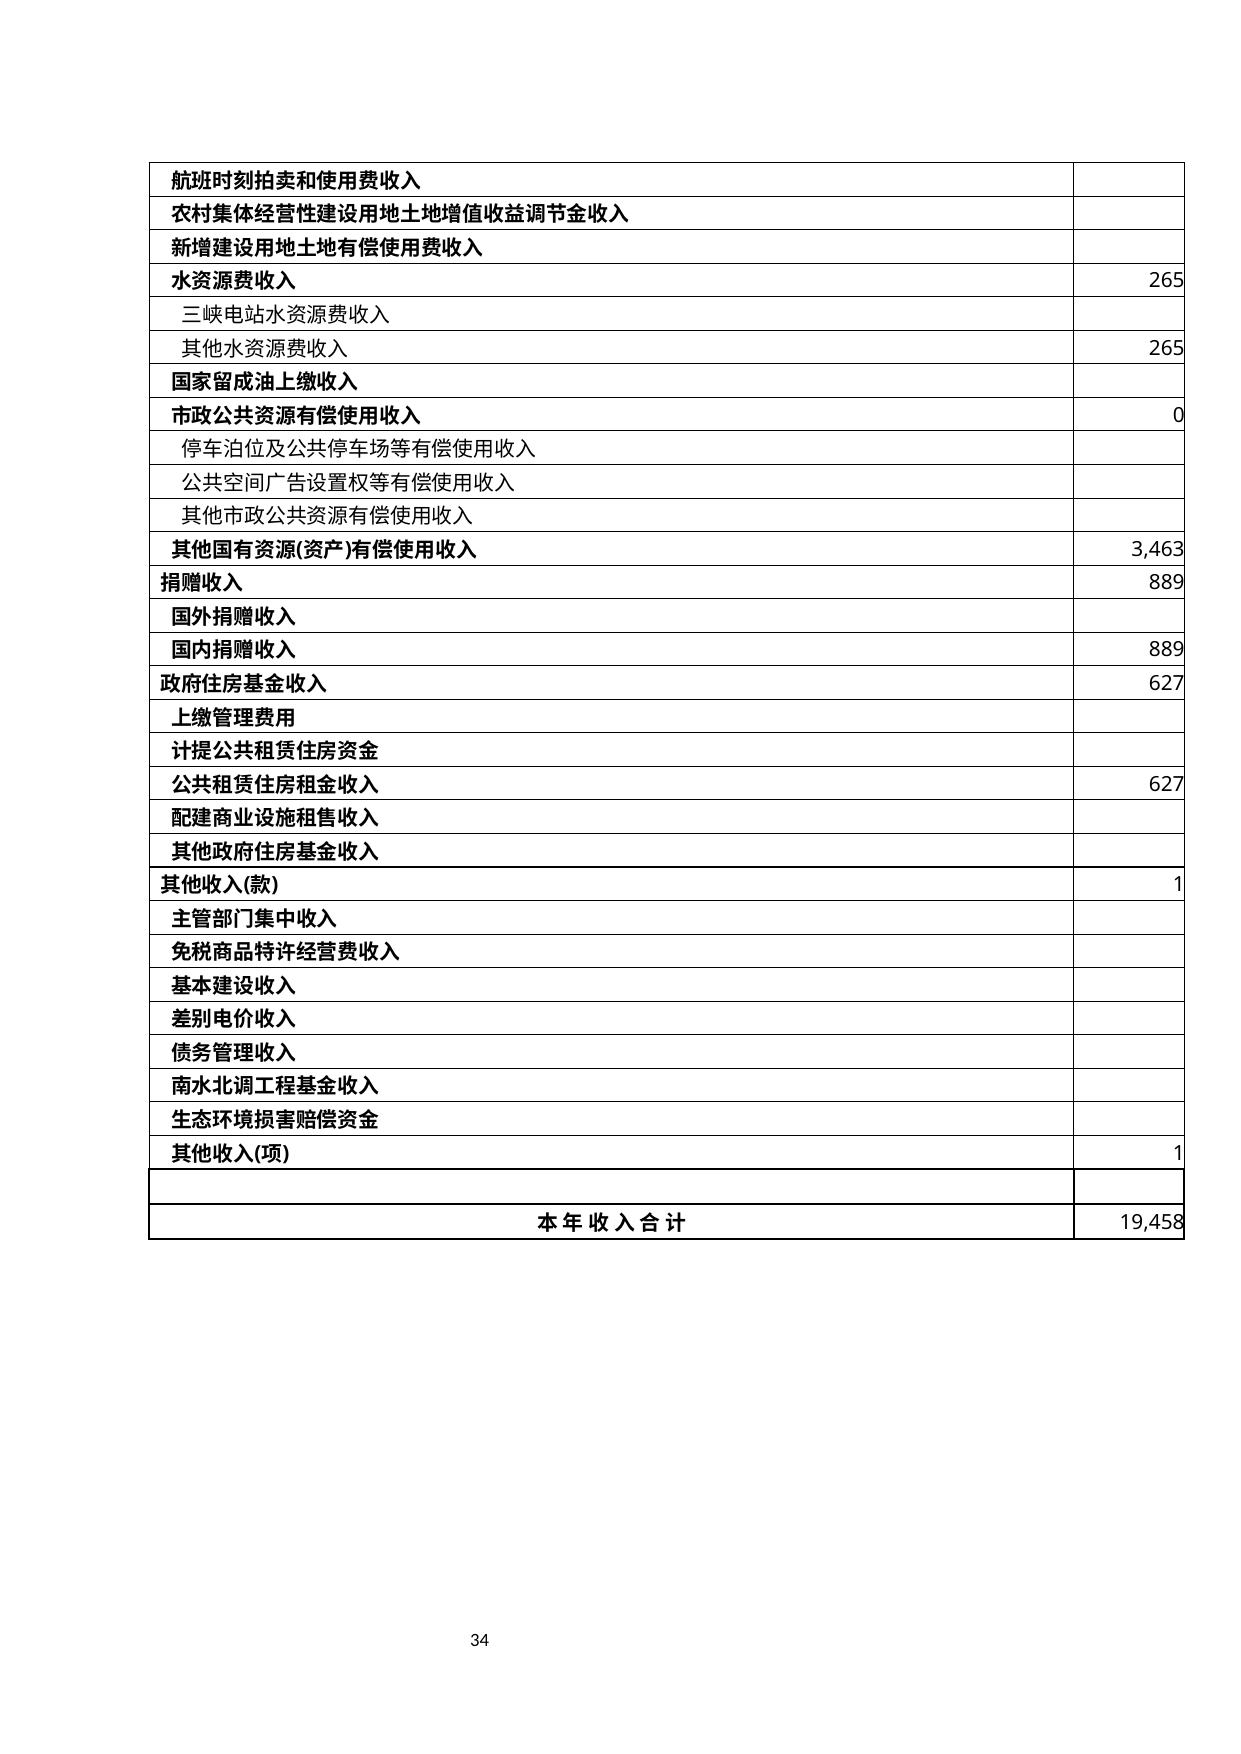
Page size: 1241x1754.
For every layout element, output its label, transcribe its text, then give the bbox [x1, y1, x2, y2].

table_cell [1074, 901, 1184, 933]
table_cell 水资源费收入 [150, 264, 1073, 296]
table_cell 捐赠收入 [150, 566, 1073, 598]
table_cell [1074, 935, 1184, 967]
table_cell 南水北调工程基金收入 [150, 1069, 1073, 1101]
table_cell 公共租赁住房租金收入 [150, 767, 1073, 799]
table_cell [1074, 599, 1184, 632]
table_cell 计提公共租赁住房资金 [150, 733, 1073, 766]
table_cell 新增建设用地土地有偿使用费收入 [150, 230, 1073, 263]
table_cell 1 [1074, 868, 1184, 900]
table_cell 主管部门集中收入 [150, 901, 1073, 933]
table_cell [1074, 431, 1184, 464]
table_cell 基本建设收入 [150, 968, 1073, 1001]
table_cell 公共空间广告设置权等有偿使用收入 [150, 465, 1073, 497]
table_cell 农村集体经营性建设用地土地增值收益调节金收入 [150, 197, 1073, 229]
table_cell 市政公共资源有偿使用收入 [150, 398, 1073, 430]
table_cell 19,458 [1075, 1205, 1183, 1237]
table_cell [1074, 1035, 1184, 1068]
table_cell 3,463 [1074, 532, 1184, 564]
table_cell 停车泊位及公共停车场等有偿使用收入 [150, 431, 1073, 464]
table_cell 889 [1074, 566, 1184, 598]
table_cell [150, 1170, 1073, 1203]
table_cell 三峡电站水资源费收入 [150, 297, 1073, 330]
table_cell 政府住房基金收入 [150, 666, 1073, 699]
table_cell [1074, 230, 1184, 263]
table_cell 其他市政公共资源有偿使用收入 [150, 499, 1073, 531]
table_cell 889 [1074, 633, 1184, 665]
table_cell 其他政府住房基金收入 [150, 834, 1073, 866]
table_cell [1074, 700, 1184, 732]
table_cell [1074, 1102, 1184, 1135]
table_cell 国外捐赠收入 [150, 599, 1073, 632]
table_cell [1074, 465, 1184, 497]
table_cell [1074, 297, 1184, 330]
table_cell [1074, 197, 1184, 229]
table_cell 国家留成油上缴收入 [150, 364, 1073, 397]
table_cell [1074, 1069, 1184, 1101]
table_cell 其他国有资源(资产)有偿使用收入 [150, 532, 1073, 564]
table_cell 航班时刻拍卖和使用费收入 [150, 163, 1073, 196]
table_cell [1074, 834, 1184, 866]
table_cell 1 [1074, 1136, 1184, 1168]
table_cell 差别电价收入 [150, 1002, 1073, 1034]
table_cell 免税商品特许经营费收入 [150, 935, 1073, 967]
table_cell 0 [1074, 398, 1184, 430]
table_cell [1074, 733, 1184, 766]
table_cell [1074, 1002, 1184, 1034]
table_cell 其他水资源费收入 [150, 331, 1073, 363]
table_cell 本 年 收 入 合 计 [150, 1205, 1073, 1237]
table_cell [1074, 968, 1184, 1001]
table_cell 债务管理收入 [150, 1035, 1073, 1068]
table_cell [1075, 1170, 1183, 1203]
table_cell 生态环境损害赔偿资金 [150, 1102, 1073, 1135]
table_cell 上缴管理费用 [150, 700, 1073, 732]
table_cell 627 [1074, 767, 1184, 799]
table_cell [1074, 364, 1184, 397]
table_cell 国内捐赠收入 [150, 633, 1073, 665]
table_cell 265 [1074, 264, 1184, 296]
table_cell 配建商业设施租售收入 [150, 800, 1073, 833]
table_cell 其他收入(项) [150, 1136, 1073, 1168]
table_cell 265 [1074, 331, 1184, 363]
table_cell [1074, 499, 1184, 531]
table_cell 627 [1074, 666, 1184, 699]
table_cell [1074, 163, 1184, 196]
table_cell 其他收入(款) [150, 868, 1073, 900]
table_cell [1074, 800, 1184, 833]
